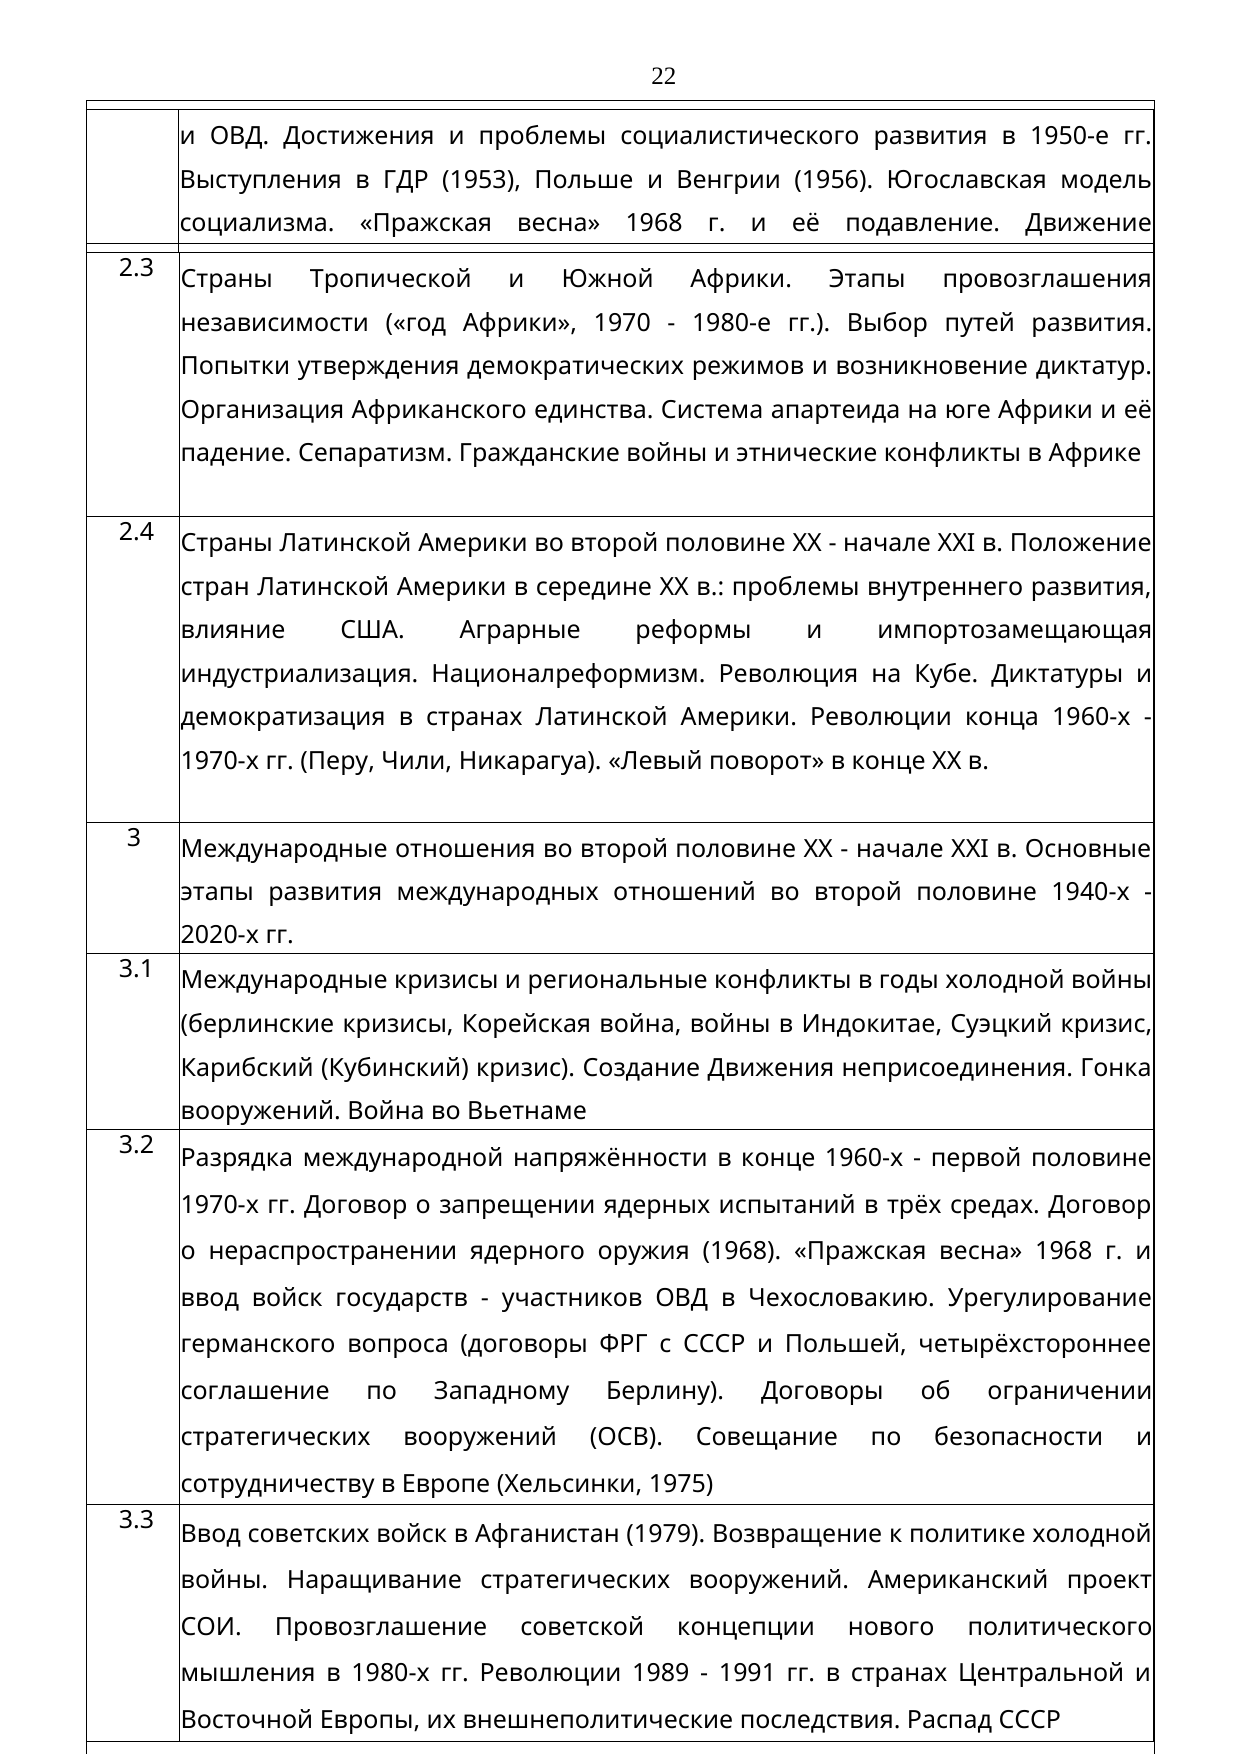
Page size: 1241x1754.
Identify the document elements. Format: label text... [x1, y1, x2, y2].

table_header Страны Тропической и Южной Африки. Этапы провозглашения независимости («год Африки», 1970 - 1980-е гг.). Выбор путей развития. Попытки утверждения демократических режимов и возникновение диктатур. Организация Африканского единства. Система апартеида на юге Африки и её падение. Сепаратизм. Гражданские войны и этнические конфликты в Африке [180, 253, 1153, 516]
table_header [87, 110, 178, 243]
table_header [87, 244, 178, 252]
table_cell Международные отношения во второй половине XX - начале XXI в. Основные этапы развития международных отношений во второй половине 1940-х - 2020-х гг. [180, 823, 1153, 953]
table_cell 2.4 [87, 517, 179, 822]
table_header и ОВД. Достижения и проблемы социалистического развития в 1950-е гг. Выступления в ГДР (1953), Польше и Венгрии (1956). Югославская модель социализма. «Пражская весна» 1968 г. и её подавление. Движение «Солидарность» в Польше. Перестройка в СССР и страны Восточного блока. Революции 1989 - 1990 гг. в странах Центральной и Восточной Европы. Распад ОВД, СЭВ. Образование новых государств на постсоветском пространстве. Разделение Чехословакии. Распад Югославии и война на Балканах. Агрессия НАТО против Югославии. Развитие восточноевропейских государств в XXI в. (экономика, политика, внешнеполитическая ориентация, участие в интеграционных процессах) [179, 110, 1153, 243]
table_cell Разрядка международной напряжённости в конце 1960-х - первой половине 1970-х гг. Договор о запрещении ядерных испытаний в трёх средах. Договор о нераспространении ядерного оружия (1968). «Пражская весна» 1968 г. и ввод войск государств - участников ОВД в Чехословакию. Урегулирование германского вопроса (договоры ФРГ с СССР и Польшей, четырёхстороннее соглашение по Западному Берлину). Договоры об ограничении стратегических вооружений (ОСВ). Совещание по безопасности и сотрудничеству в Европе (Хельсинки, 1975) [180, 1130, 1153, 1504]
table_cell 3.2 [87, 1130, 179, 1504]
table_cell Ввод советских войск в Афганистан (1979). Возвращение к политике холодной войны. Наращивание стратегических вооружений. Американский проект СОИ. Провозглашение советской концепции нового политического мышления в 1980-х гг. Революции 1989 - 1991 гг. в странах Центральной и Восточной Европы, их внешнеполитические последствия. Распад СССР [180, 1505, 1153, 1741]
table_cell Международные кризисы и региональные конфликты в годы холодной войны (берлинские кризисы, Корейская война, войны в Индокитае, Суэцкий кризис, Карибский (Кубинский) кризис). Создание Движения неприсоединения. Гонка вооружений. Война во Вьетнаме [180, 954, 1153, 1129]
table_cell Страны Латинской Америки во второй половине XX - начале XXI в. Положение стран Латинской Америки в середине XX в.: проблемы внутреннего развития, влияние США. Аграрные реформы и импортозамещающая индустриализация. Националреформизм. Революция на Кубе. Диктатуры и демократизация в странах Латинской Америки. Революции конца 1960-х - 1970-х гг. (Перу, Чили, Никарагуа). «Левый поворот» в конце XX в. [180, 517, 1153, 822]
table_cell 3 [87, 823, 179, 953]
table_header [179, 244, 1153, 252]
table_cell 3.3 [87, 1505, 179, 1741]
table_cell 3.1 [87, 954, 179, 1129]
table_header 2.3 [87, 253, 179, 516]
